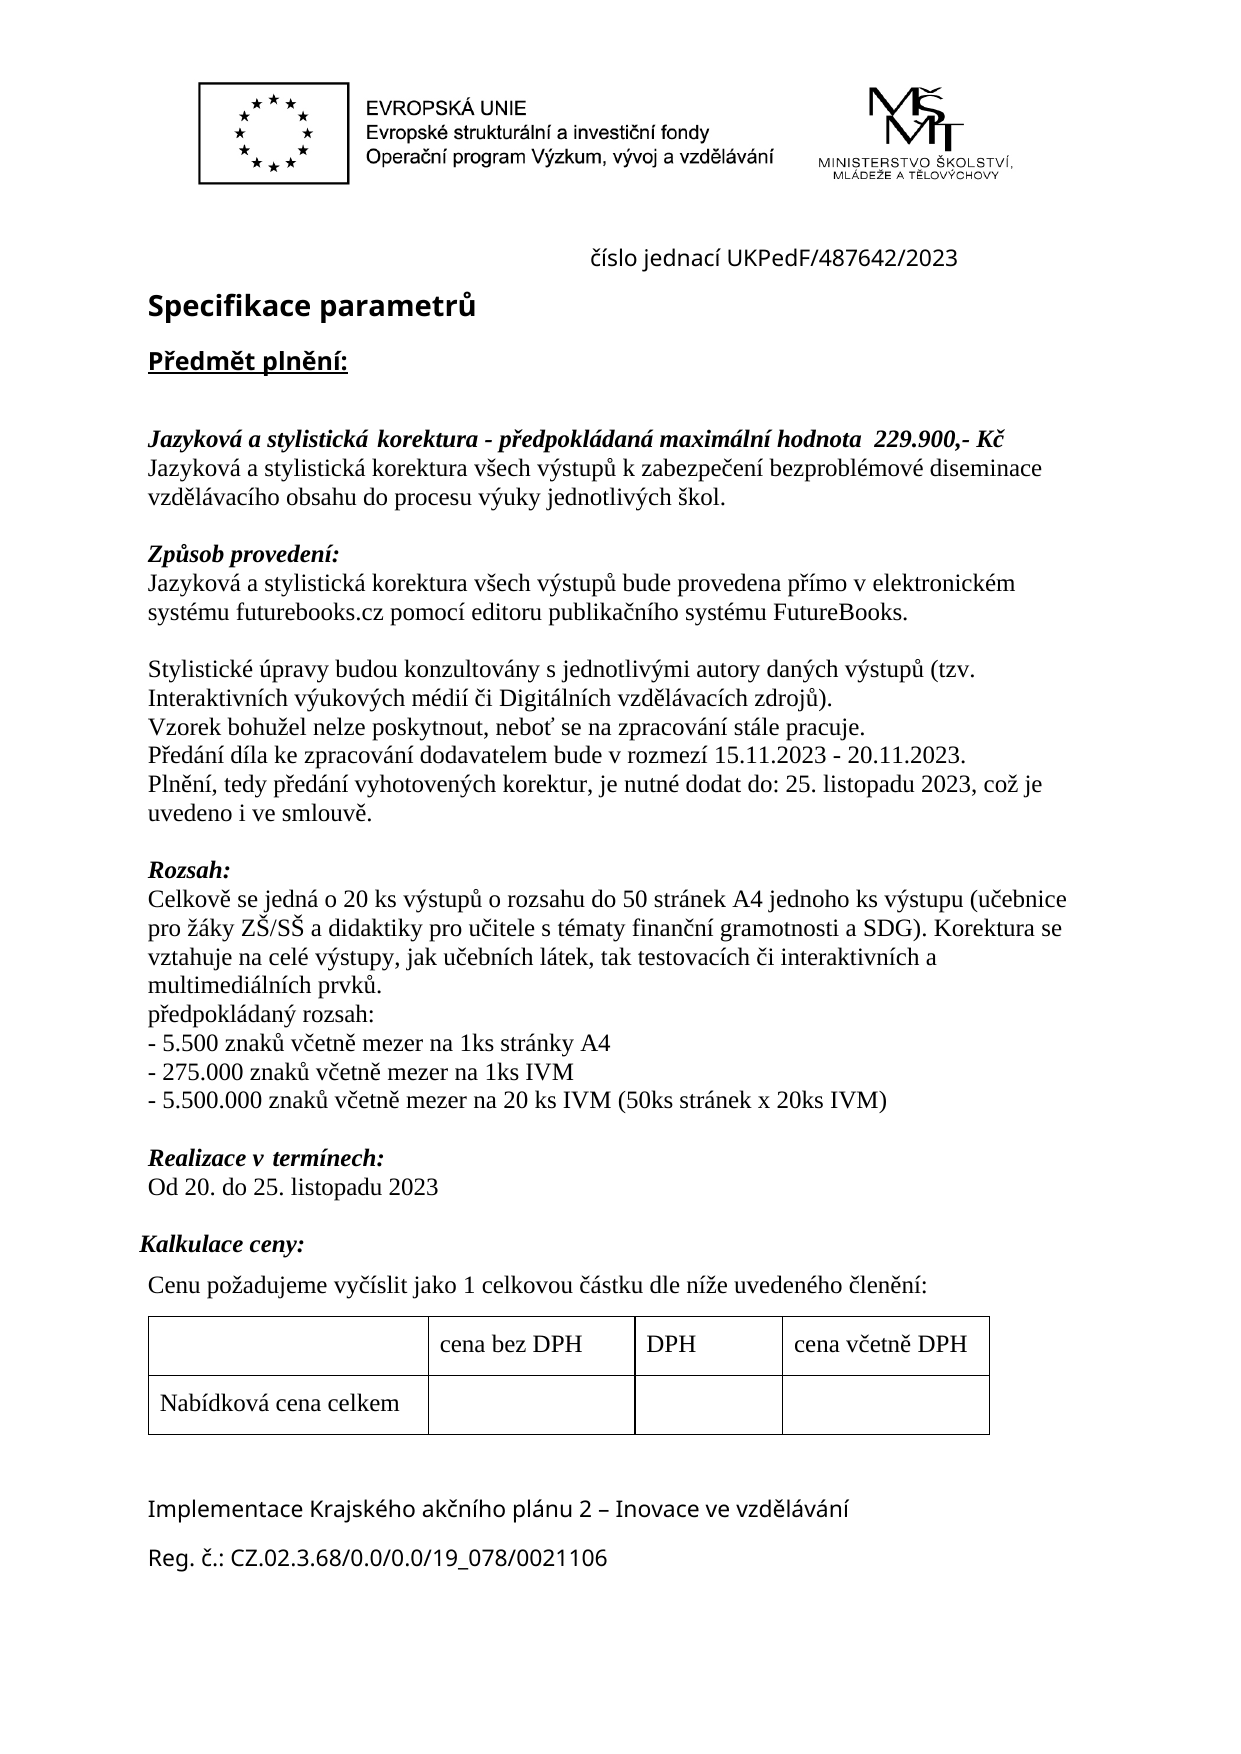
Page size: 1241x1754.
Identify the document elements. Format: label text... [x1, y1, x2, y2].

text - 275.000 znaků včetně mezer na 1ks IVM [148, 1057, 1092, 1085]
text Rozsah: [148, 855, 1092, 884]
table_cell [636, 1376, 782, 1434]
text Jazyková a stylistická korektura všech výstupů bude provedena přímo v elektronickém systému futurebooks.cz pomocí editoru publikačního systému FutureBooks. [148, 568, 1092, 625]
table_cell [429, 1376, 634, 1434]
text Specifikace parametrů [148, 286, 1092, 325]
text - 5.500 znaků včetně mezer na 1ks stránky A4 [148, 1028, 1092, 1057]
text Celkově se jedná o 20 ks výstupů o rozsahu do 50 stránek A4 jednoho ks výstupu (učebnice pro žáky ZŠ/SŠ a didaktiky pro učitele s tématy finanční gramotnosti a SDG). Korektura se vztahuje na celé výstupy, jak učebních látek, tak testovacích či interaktivních a multimediálních prvků. [148, 884, 1092, 999]
text Plnění, tedy předání vyhotovených korektur, je nutné dodat do: 25. listopadu 2023, což je uvedeno i ve smlouvě. [148, 769, 1092, 827]
text Předání díla ke zpracování dodavatelem bude v rozmezí 15.11.2023 - 20.11.2023. [148, 740, 1092, 769]
text Vzorek bohužel nelze poskytnout, neboť se na zpracování stále pracuje. [148, 712, 1092, 740]
text Implementace Krajského akčního plánu 2 – Inovace ve vzdělávání [148, 1493, 1092, 1524]
text předpokládaný rozsah: [148, 999, 1092, 1028]
table_header cena včetně DPH [783, 1317, 989, 1375]
text Způsob provedení: [148, 539, 1092, 568]
text Realizace v termínech: [148, 1143, 1092, 1172]
text Jazyková a stylistická korektura - předpokládaná maximální hodnota 229.900,- Kč [148, 424, 1092, 453]
text Cenu požadujeme vyčíslit jako 1 celkovou částku dle níže uvedeného členění: [148, 1270, 1092, 1299]
table_cell [783, 1376, 989, 1434]
table_cell Nabídková cena celkem [149, 1376, 428, 1434]
text Od 20. do 25. listopadu 2023 [148, 1172, 1092, 1200]
text - 5.500.000 znaků včetně mezer na 20 ks IVM (50ks stránek x 20ks IVM) [148, 1085, 1092, 1114]
text Předmět plnění: [148, 344, 1092, 378]
picture [147, 31, 1063, 235]
table_header DPH [636, 1317, 782, 1375]
table_header [149, 1317, 428, 1375]
text Jazyková a stylistická korektura všech výstupů k zabezpečení bezproblémové diseminace vzdělávacího obsahu do procesu výuky jednotlivých škol. [148, 453, 1092, 510]
text Stylistické úpravy budou konzultovány s jednotlivými autory daných výstupů (tzv. Interaktivních výukových médií či Digitálních vzdělávacích zdrojů). [148, 654, 1092, 712]
table_header cena bez DPH [429, 1317, 634, 1375]
text Kalkulace ceny: [133, 1229, 1092, 1258]
text Reg. č.: CZ.02.3.68/0.0/0.0/19_078/0021106 [148, 1541, 1092, 1573]
